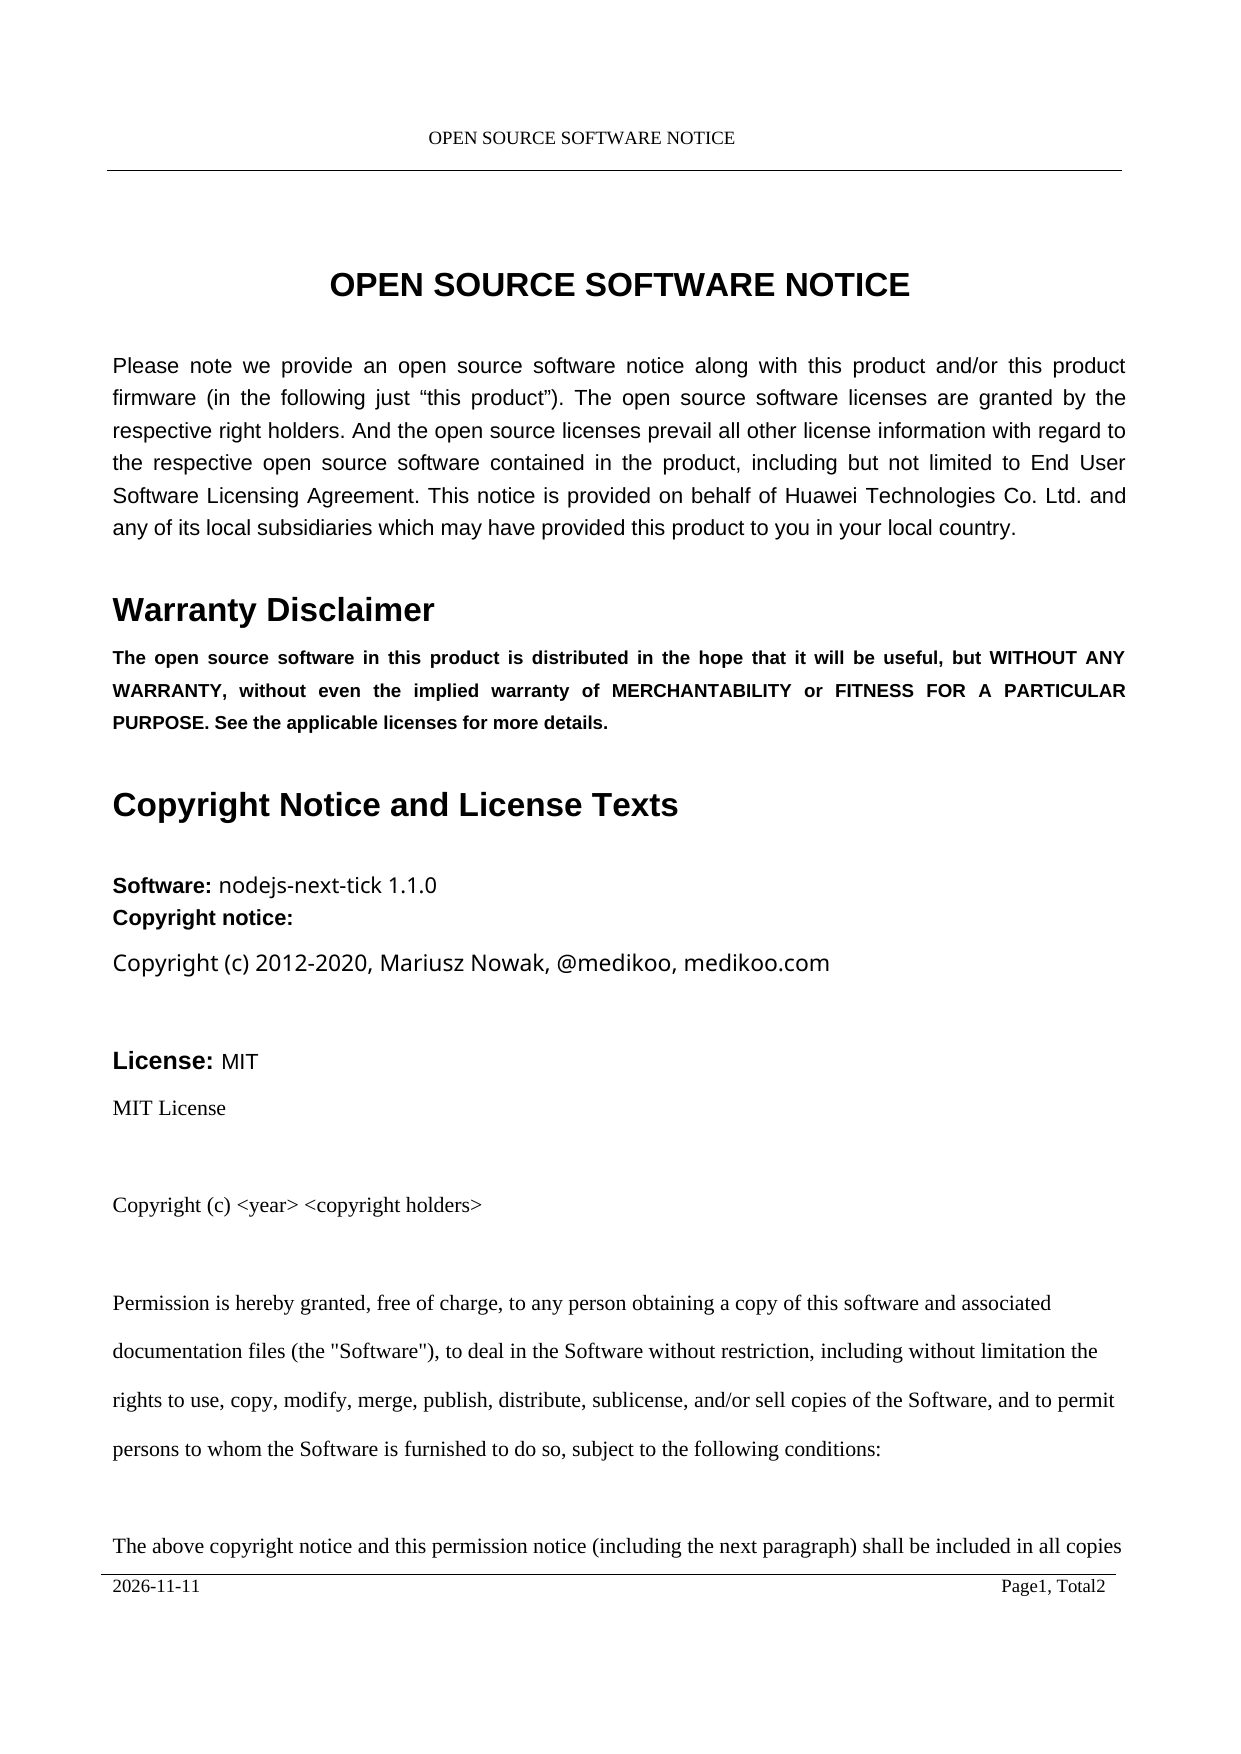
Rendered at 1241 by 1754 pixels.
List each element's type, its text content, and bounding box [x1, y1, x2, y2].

text Copyright Notice and License Texts [112, 771, 1128, 836]
text Copyright notice: [112, 901, 1128, 934]
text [112, 1091, 1128, 1562]
text OPEN SOURCE SOFTWARE NOTICE [112, 251, 1128, 316]
text Copyright (c) 2012-2020, Mariusz Nowak, @medikoo, medikoo.com [112, 947, 1128, 1028]
text Warranty Disclaimer [112, 576, 1128, 641]
text The open source software in this product is distributed in the hope that it will be useful, but WITHOUT ANY WARRANTY, without even the implied warranty of MERCHANTABILITY or FITNESS FOR A PARTICULAR PURPOSE. See the applicable licenses for more details. [112, 641, 1128, 739]
text Please note we provide an open source software notice along with this product and/or this product firmware (in the following just “this product”). The open source software licenses are granted by the respective right holders. And the open source licenses prevail all other license information with regard to the respective open source software contained in the product, including but not limited to End User Software Licensing Agreement. This notice is provided on behalf of Huawei Technologies Co. Ltd. and any of its local subsidiaries which may have provided this product to you in your local country. [112, 349, 1128, 544]
text Software: nodejs-next-tick 1.1.0 [112, 869, 1128, 901]
text License: MIT [112, 1044, 1128, 1077]
